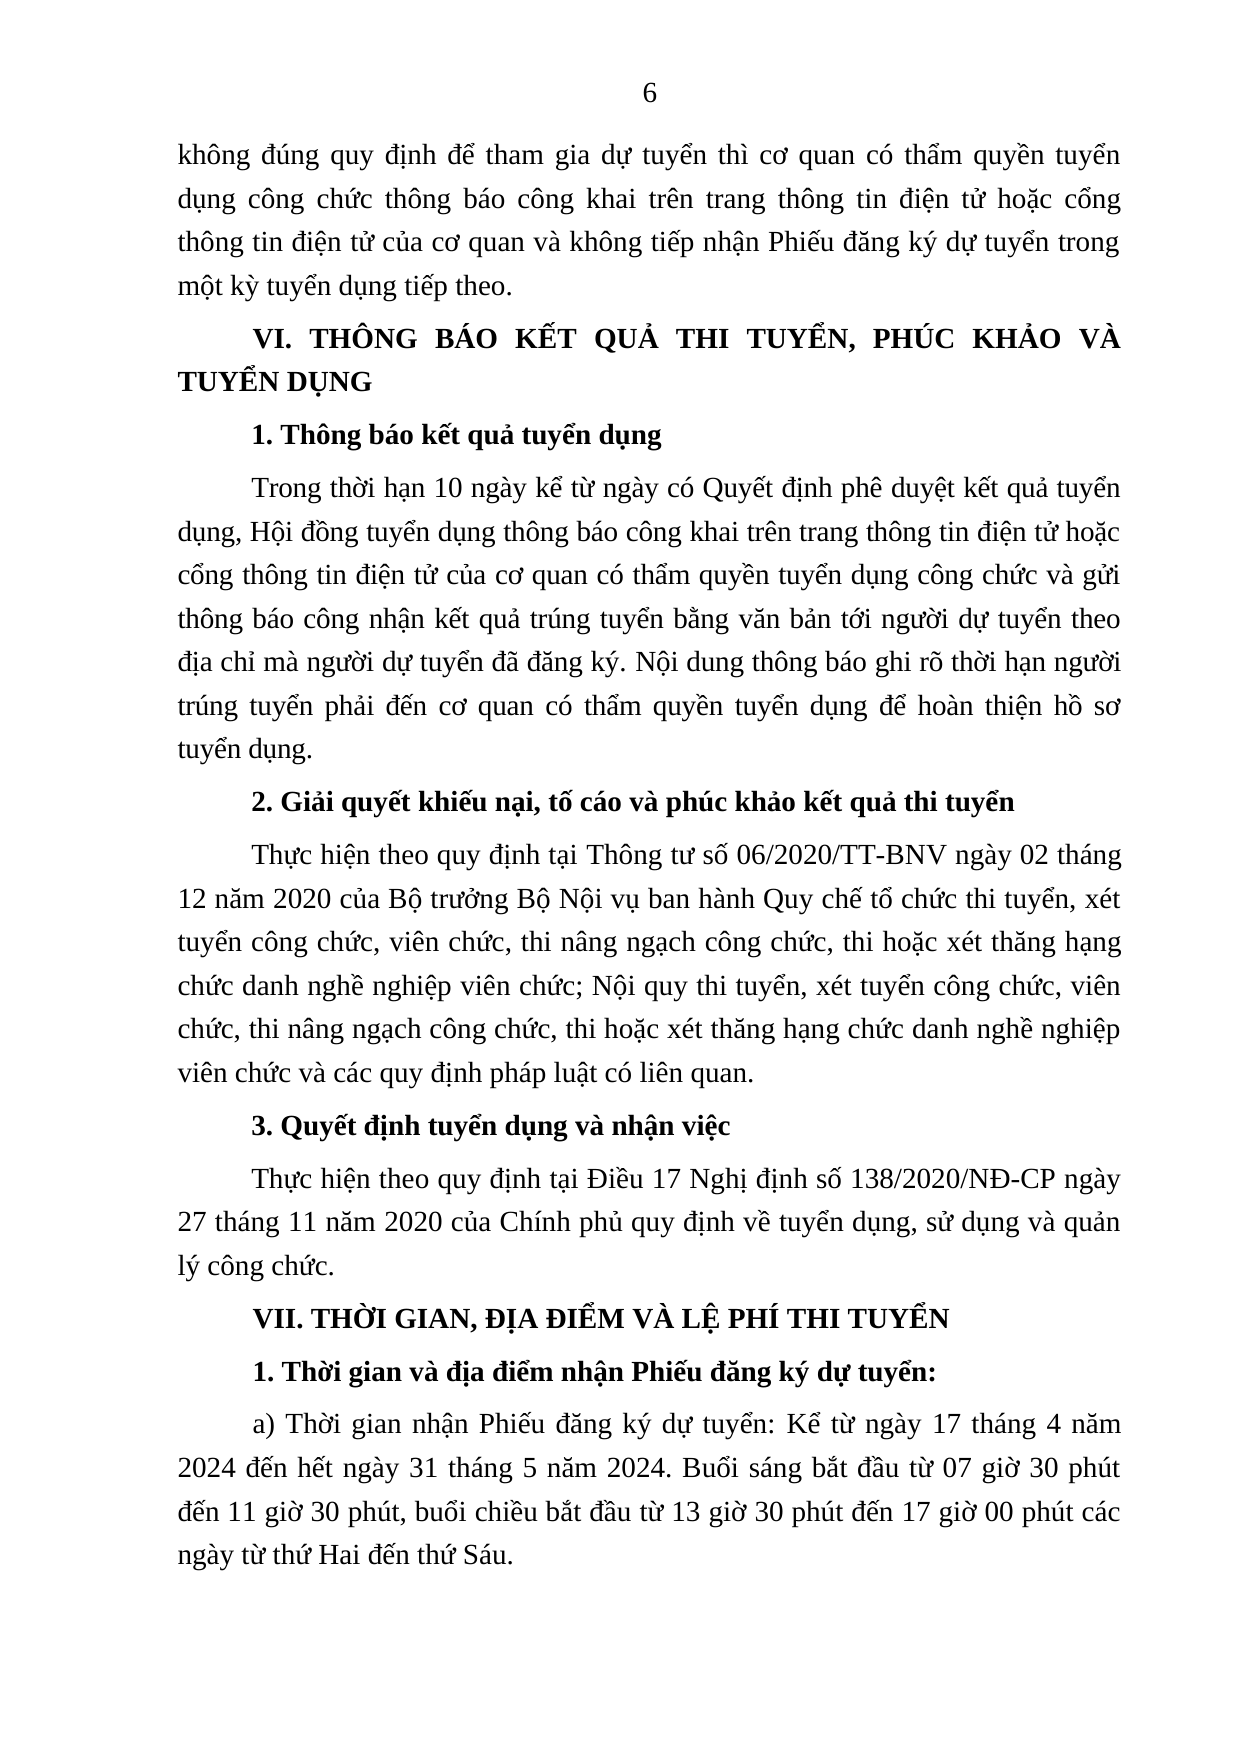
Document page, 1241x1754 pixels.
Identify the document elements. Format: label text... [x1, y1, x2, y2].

text VII. THỜI GIAN, ĐỊA ĐIỂM VÀ LỆ PHÍ THI TUYỂN [177, 1301, 1122, 1334]
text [177, 137, 1122, 301]
text 2. Giải quyết khiếu nại, tố cáo và phúc khảo kết quả thi tuyển [177, 784, 1122, 818]
text Thực hiện theo quy định tại Điều 17 Nghị định số 138/2020/NĐ-CP ngày 27 tháng 11 năm 2020 của Chính phủ quy định về tuyển dụng, sử dụng và quản lý công chức. [177, 1161, 1122, 1281]
text Trong thời hạn 10 ngày kể từ ngày có Quyết định phê duyệt kết quả tuyển dụng, Hội đồng tuyển dụng thông báo công khai trên trang thông tin điện tử hoặc cổng thông tin điện tử của cơ quan có thẩm quyền tuyển dụng công chức và gửi thông báo công nhận kết quả trúng tuyển bằng văn bản tới người dự tuyển theo địa chỉ mà người dự tuyển đã đăng ký. Nội dung thông báo ghi rõ thời hạn người trúng tuyển phải đến cơ quan có thẩm quyền tuyển dụng để hoàn thiện hồ sơ tuyển dụng. [177, 470, 1122, 765]
text Thực hiện theo quy định tại Thông tư số 06/2020/TT-BNV ngày 02 tháng 12 năm 2020 của Bộ trưởng Bộ Nội vụ ban hành Quy chế tổ chức thi tuyển, xét tuyển công chức, viên chức, thi nâng ngạch công chức, thi hoặc xét thăng hạng chức danh nghề nghiệp viên chức; Nội quy thi tuyển, xét tuyển công chức, viên chức, thi nâng ngạch công chức, thi hoặc xét thăng hạng chức danh nghề nghiệp viên chức và các quy định pháp luật có liên quan. [177, 837, 1122, 1088]
text VI. THÔNG BÁO KẾT QUẢ THI TUYỂN, PHÚC KHẢO VÀ TUYỂN DỤNG [177, 321, 1122, 398]
text 1. Thời gian và địa điểm nhận Phiếu đăng ký dự tuyển: [177, 1354, 1122, 1387]
text a) Thời gian nhận Phiếu đăng ký dự tuyển: Kể từ ngày 17 tháng 4 năm 2024 đến hết ngày 31 tháng 5 năm 2024. Buổi sáng bắt đầu từ 07 giờ 30 phút đến 11 giờ 30 phút, buổi chiều bắt đầu từ 13 giờ 30 phút đến 17 giờ 00 phút các ngày từ thứ Hai đến thứ Sáu. [177, 1407, 1122, 1571]
text 1. Thông báo kết quả tuyển dụng [177, 417, 1122, 451]
text 3. Quyết định tuyển dụng và nhận việc [177, 1108, 1122, 1141]
